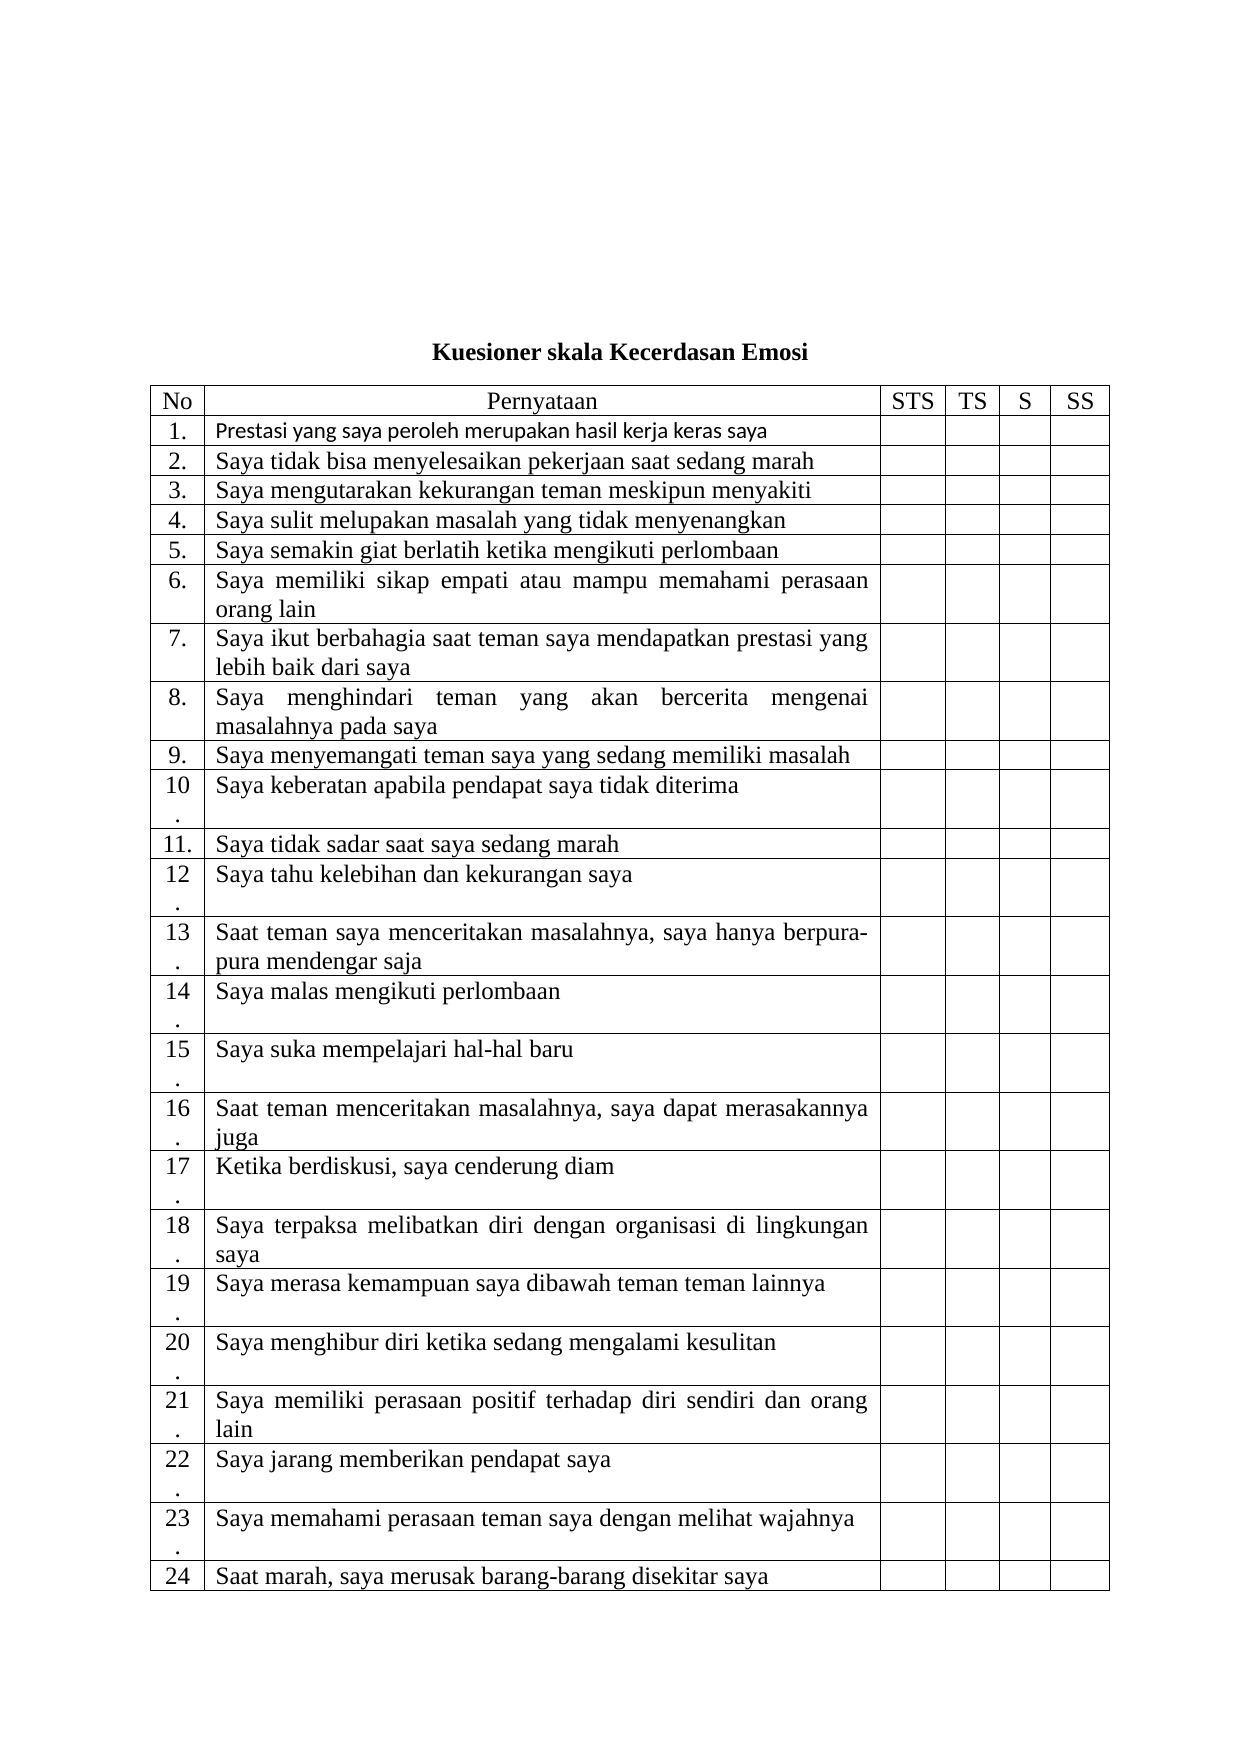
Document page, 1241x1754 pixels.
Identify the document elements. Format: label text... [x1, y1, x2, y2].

table_cell [1000, 1093, 1050, 1150]
table_cell [946, 476, 999, 504]
table_cell [946, 505, 999, 534]
table_cell 13. [151, 917, 204, 975]
table_cell [1051, 1210, 1109, 1267]
table_cell [1051, 565, 1109, 622]
table_cell [881, 624, 945, 681]
table_cell [1000, 624, 1050, 681]
table_cell Saya merasa kemampuan saya dibawah teman teman lainnya [205, 1269, 880, 1326]
table_cell [881, 416, 945, 445]
table_cell [1051, 1093, 1109, 1150]
table_cell [1051, 505, 1109, 534]
table_cell Saya memiliki sikap empati atau mampu memahami perasaan orang lain [205, 565, 880, 622]
table_cell [946, 917, 999, 975]
table_cell 15. [151, 1034, 204, 1092]
table_cell Saya tidak bisa menyelesaikan pekerjaan saat sedang marah [205, 446, 880, 474]
table_cell [1000, 535, 1050, 564]
table_cell 2. [151, 446, 204, 474]
table_cell [946, 416, 999, 445]
table_cell 21. [151, 1386, 204, 1443]
table_cell [946, 1151, 999, 1209]
table_cell [1000, 1034, 1050, 1092]
table_cell [881, 1034, 945, 1092]
table_cell [1000, 1561, 1050, 1590]
table_cell 6. [151, 565, 204, 622]
table_cell [1051, 1269, 1109, 1326]
table_cell [946, 682, 999, 739]
table_cell Saya menyemangati teman saya yang sedang memiliki masalah [205, 741, 880, 769]
table_cell 7. [151, 624, 204, 681]
table_cell [1051, 1386, 1109, 1443]
table_cell [881, 1386, 945, 1443]
table_cell [946, 565, 999, 622]
table_cell 16. [151, 1093, 204, 1150]
table_cell [1000, 446, 1050, 474]
table_cell [1051, 829, 1109, 858]
table_cell [881, 1444, 945, 1502]
table_cell [1000, 565, 1050, 622]
table_cell 12. [151, 859, 204, 916]
table_cell [946, 1210, 999, 1267]
table_cell 8. [151, 682, 204, 739]
table_cell [1000, 505, 1050, 534]
table_cell 9. [151, 741, 204, 769]
table_cell [881, 1503, 945, 1560]
table_cell [946, 741, 999, 769]
table_cell [881, 770, 945, 828]
table_cell [881, 829, 945, 858]
table_cell 17. [151, 1151, 204, 1209]
table_cell [1051, 416, 1109, 445]
table_cell 10. [151, 770, 204, 828]
table_header S [1000, 386, 1050, 415]
table_cell [946, 976, 999, 1033]
table_header Pernyataan [205, 386, 880, 415]
table_cell [1051, 1034, 1109, 1092]
table_cell [946, 1327, 999, 1384]
table_cell [881, 1269, 945, 1326]
table_cell 3. [151, 476, 204, 504]
table_cell Saya mengutarakan kekurangan teman meskipun menyakiti [205, 476, 880, 504]
table_cell 24. [151, 1561, 204, 1590]
table_cell [881, 565, 945, 622]
table_header TS [946, 386, 999, 415]
text Kuesioner skala Kecerdasan Emosi [150, 337, 1090, 366]
table_cell [1051, 535, 1109, 564]
table_cell [946, 624, 999, 681]
table_cell [881, 682, 945, 739]
table_cell [1051, 624, 1109, 681]
table_header No [151, 386, 204, 415]
table_cell [1000, 1503, 1050, 1560]
table_cell [881, 1210, 945, 1267]
table_cell 4. [151, 505, 204, 534]
table_cell [946, 770, 999, 828]
table_cell [1051, 446, 1109, 474]
table_cell Saya memiliki perasaan positif terhadap diri sendiri dan orang lain [205, 1386, 880, 1443]
table_cell [1051, 1444, 1109, 1502]
table_cell [1051, 859, 1109, 916]
table_cell Saat teman menceritakan masalahnya, saya dapat merasakannya juga [205, 1093, 880, 1150]
table_cell [1051, 1503, 1109, 1560]
table_cell [881, 976, 945, 1033]
table_cell 18. [151, 1210, 204, 1267]
table_cell [1051, 476, 1109, 504]
table_cell [946, 446, 999, 474]
table_cell [1051, 1327, 1109, 1384]
table_cell 14. [151, 976, 204, 1033]
table_cell [946, 535, 999, 564]
table_header STS [881, 386, 945, 415]
table_cell Saya terpaksa melibatkan diri dengan organisasi di lingkungan saya [205, 1210, 880, 1267]
table_cell [1000, 770, 1050, 828]
table_cell [1000, 476, 1050, 504]
table_cell [881, 1093, 945, 1150]
table_cell [881, 446, 945, 474]
table_cell [1000, 1151, 1050, 1209]
table_cell Saya keberatan apabila pendapat saya tidak diterima [205, 770, 880, 828]
table_cell [1000, 1269, 1050, 1326]
table_cell Saya tahu kelebihan dan kekurangan saya [205, 859, 880, 916]
table_cell [1051, 917, 1109, 975]
table_header SS [1051, 386, 1109, 415]
table_cell [1000, 829, 1050, 858]
table_cell [881, 1151, 945, 1209]
table_cell [1000, 682, 1050, 739]
table_cell [946, 1444, 999, 1502]
table_cell Saya ikut berbahagia saat teman saya mendapatkan prestasi yang lebih baik dari saya [205, 624, 880, 681]
table_cell [1000, 859, 1050, 916]
table_cell Saat teman saya menceritakan masalahnya, saya hanya berpura-pura mendengar saja [205, 917, 880, 975]
table_cell [881, 476, 945, 504]
table_cell [946, 1561, 999, 1590]
table_cell Saya semakin giat berlatih ketika mengikuti perlombaan [205, 535, 880, 564]
table_cell 5. [151, 535, 204, 564]
table_cell 20. [151, 1327, 204, 1384]
table_cell [881, 535, 945, 564]
table_cell [881, 505, 945, 534]
table_cell [881, 859, 945, 916]
table_cell [1000, 1210, 1050, 1267]
table_cell Saya tidak sadar saat saya sedang marah [205, 829, 880, 858]
table_cell [946, 1503, 999, 1560]
table_cell Saya suka mempelajari hal-hal baru [205, 1034, 880, 1092]
table_cell [881, 1327, 945, 1384]
table_cell 23. [151, 1503, 204, 1560]
table_cell [1000, 741, 1050, 769]
table_cell [946, 1034, 999, 1092]
table_cell Saya menghibur diri ketika sedang mengalami kesulitan [205, 1327, 880, 1384]
table_cell [1000, 1327, 1050, 1384]
table_cell 1. [151, 416, 204, 445]
table_cell [881, 1561, 945, 1590]
table_cell 22. [151, 1444, 204, 1502]
table_cell [946, 1386, 999, 1443]
table_cell [1000, 416, 1050, 445]
table_cell Saya sulit melupakan masalah yang tidak menyenangkan [205, 505, 880, 534]
table_cell Saya jarang memberikan pendapat saya [205, 1444, 880, 1502]
table_cell [1000, 1444, 1050, 1502]
table_cell [1051, 976, 1109, 1033]
table_cell [1051, 1151, 1109, 1209]
table_cell Saya memahami perasaan teman saya dengan melihat wajahnya [205, 1503, 880, 1560]
table_cell [946, 1269, 999, 1326]
table_cell [1051, 682, 1109, 739]
table_cell [946, 1093, 999, 1150]
table_cell [1051, 770, 1109, 828]
table_cell [1000, 917, 1050, 975]
table_cell Saya menghindari teman yang akan bercerita mengenai masalahnya pada saya [205, 682, 880, 739]
table_cell [1000, 1386, 1050, 1443]
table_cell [205, 1561, 880, 1590]
table_cell Saya malas mengikuti perlombaan [205, 976, 880, 1033]
table_cell [946, 829, 999, 858]
table_cell [1051, 741, 1109, 769]
table_cell [1000, 976, 1050, 1033]
table_cell 11. [151, 829, 204, 858]
table_cell [946, 859, 999, 916]
table_cell [1051, 1561, 1109, 1590]
table_cell 19. [151, 1269, 204, 1326]
table_cell [881, 917, 945, 975]
table_cell Prestasi yang saya peroleh merupakan hasil kerja keras saya [205, 416, 880, 445]
table_cell Ketika berdiskusi, saya cenderung diam [205, 1151, 880, 1209]
table_cell [881, 741, 945, 769]
